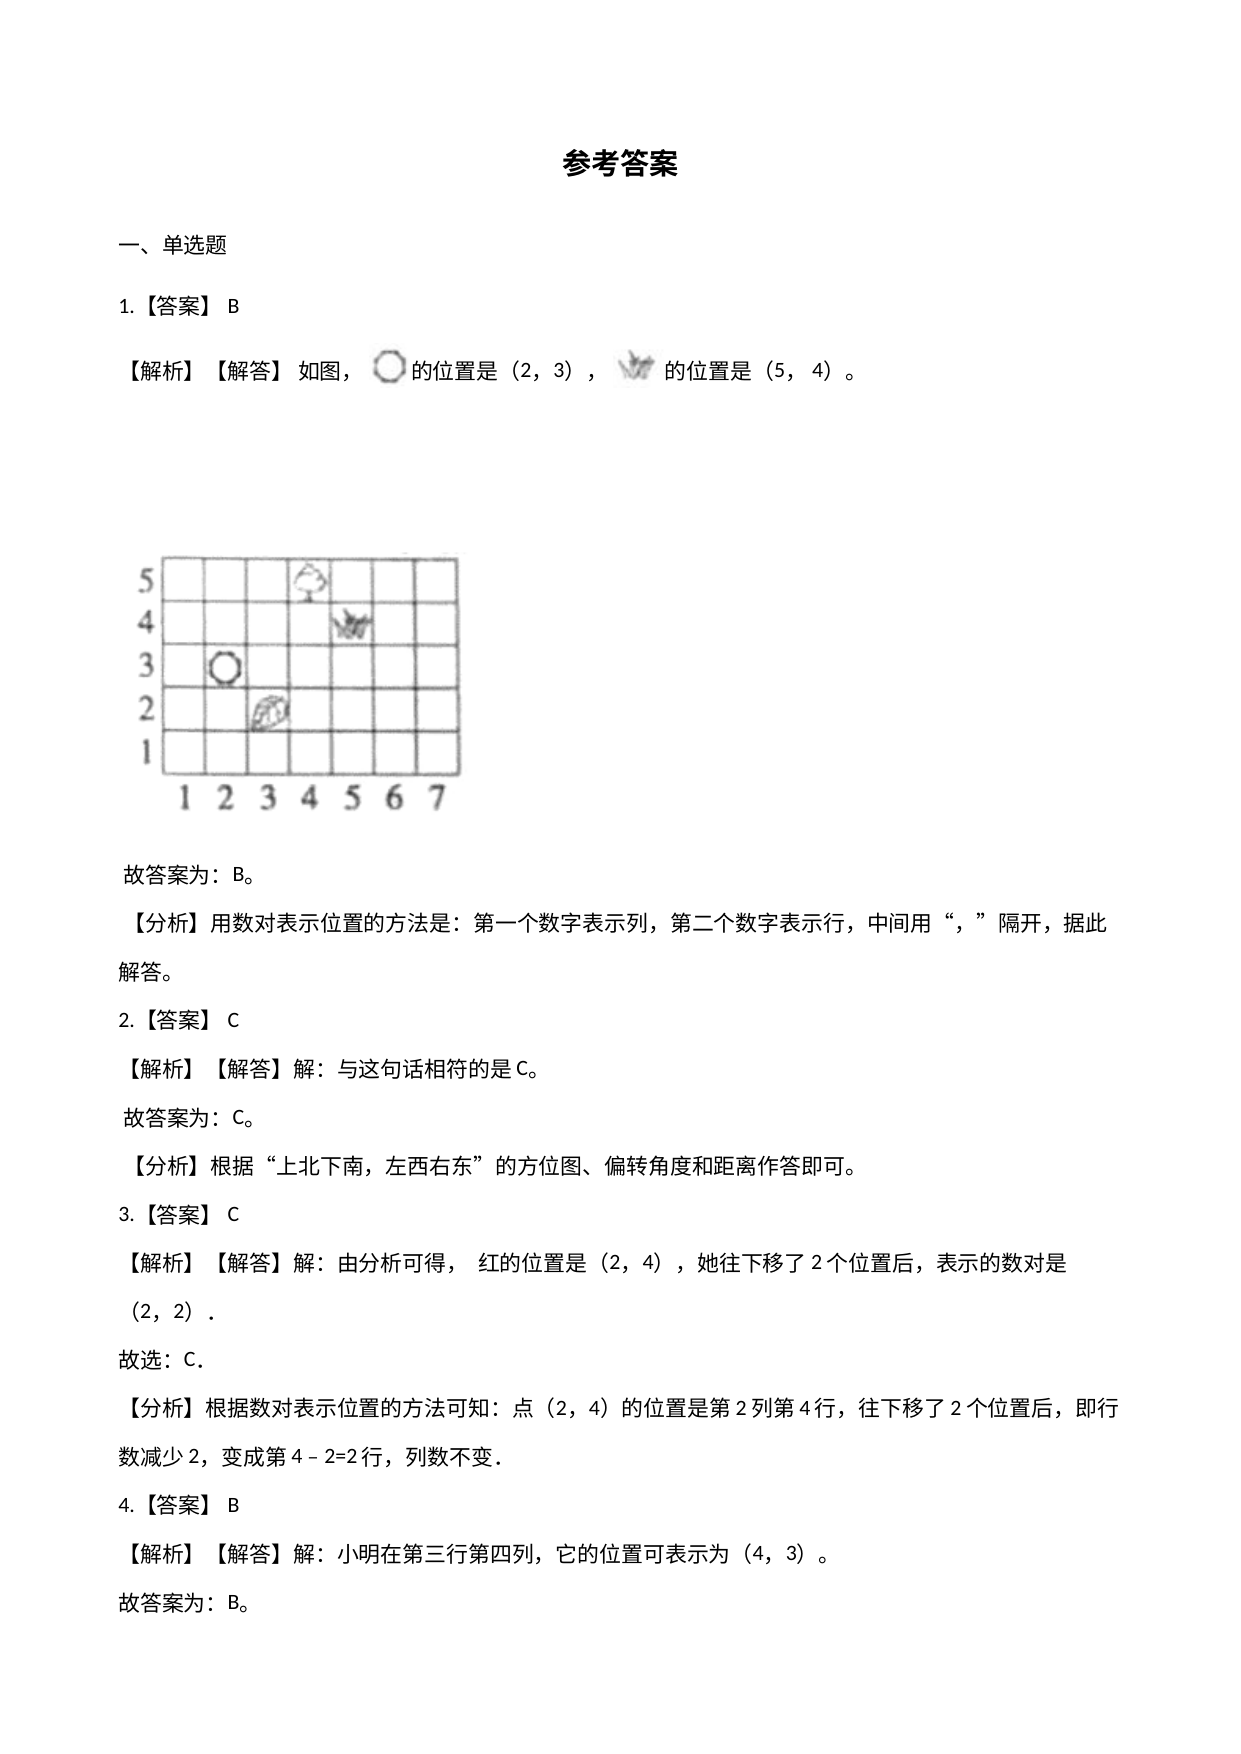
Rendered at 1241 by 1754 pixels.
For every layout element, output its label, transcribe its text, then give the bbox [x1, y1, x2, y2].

picture [123, 548, 478, 827]
text 【解析】【解答】 如图， 的位置是（2，3）， 的位置是（5， 4）。 故答案为：B。 【分析】用数对表示位置的方法是：第一个数字表示列，第二个数字表示行，中间用“，”隔开，据此解答。 [118, 337, 1122, 987]
text 故选：C． [118, 1343, 1122, 1375]
text 参考答案 [118, 129, 1122, 194]
text 1.【答案】 B [118, 289, 1122, 321]
text 一、单选题 [118, 228, 1122, 261]
text 【分析】根据数对表示位置的方法可知：点（2，4）的位置是第2列第4行，往下移了2个位置后，即行数减少2，变成第4﹣2=2行，列数不变． [118, 1391, 1122, 1472]
text 【解析】【解答】解：与这句话相符的是C。 故答案为：C。 【分析】根据“上北下南，左西右东”的方位图、偏转角度和距离作答即可。 [118, 1051, 1122, 1181]
picture [612, 337, 665, 388]
text 【解析】【解答】解：由分析可得， 红的位置是（2，4），她往下移了2个位置后，表示的数对是（2，2）． [118, 1246, 1122, 1327]
text 4.【答案】 B [118, 1488, 1122, 1521]
text 3.【答案】 C [118, 1197, 1122, 1230]
picture [368, 343, 411, 388]
text 2.【答案】 C [118, 1003, 1122, 1036]
text 【解析】【解答】解：小明在第三行第四列，它的位置可表示为（4，3）。 故答案为：B。 [118, 1536, 1122, 1618]
